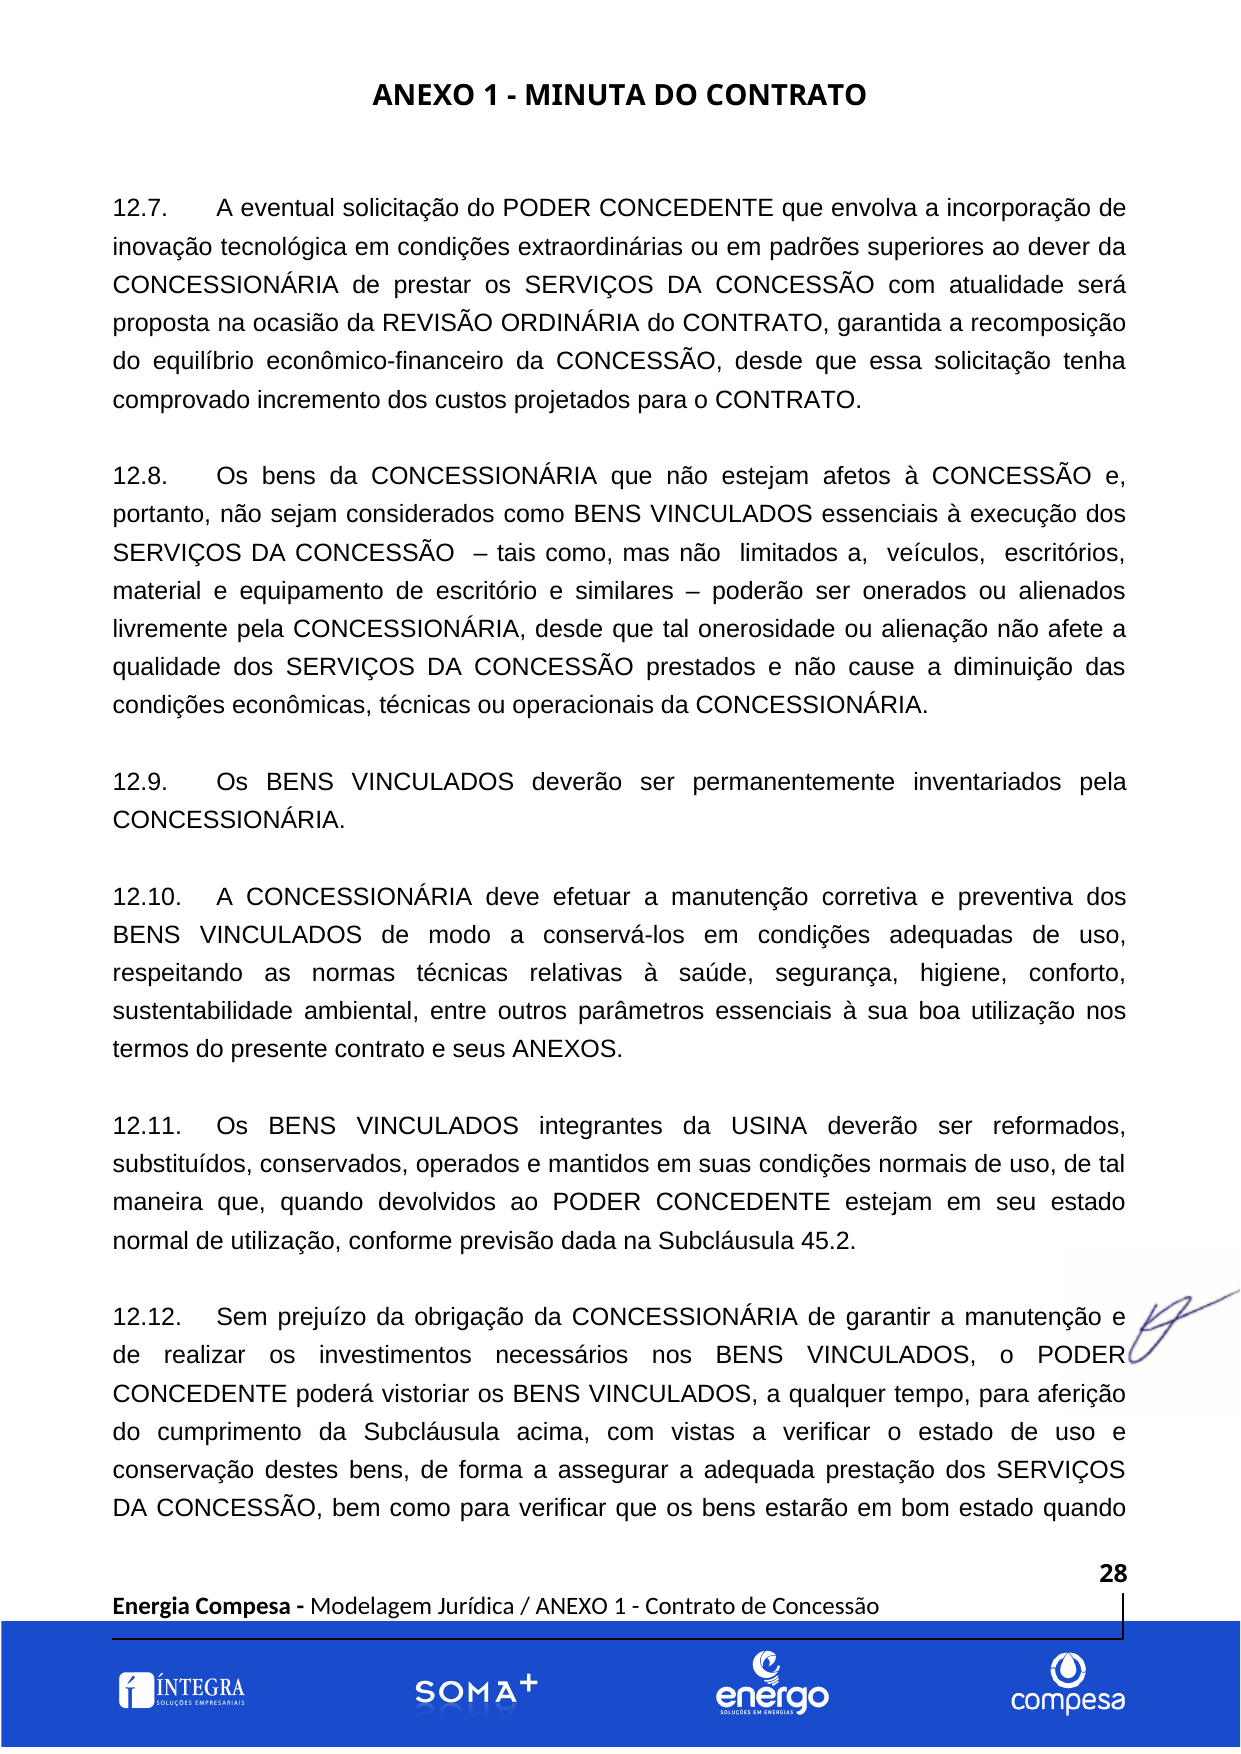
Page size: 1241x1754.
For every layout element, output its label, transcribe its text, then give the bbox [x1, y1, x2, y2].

list A CONCESSIONÁRIA deve efetuar a manutenção corretiva e preventiva dos BENS VINCULADOS de modo a conservá-los em condições adequadas de uso, respeitando as normas técnicas relativas à saúde, segurança, higiene, conforto, sustentabilidade ambiental, entre outros parâmetros essenciais à sua boa utilização nos termos do presente contrato e seus ANEXOS. [112, 882, 1128, 1063]
list A eventual solicitação do PODER CONCEDENTE que envolva a incorporação de inovação tecnológica em condições extraordinárias ou em padrões superiores ao dever da CONCESSIONÁRIA de prestar os SERVIÇOS DA CONCESSÃO com atualidade será proposta na ocasião da REVISÃO ORDINÁRIA do CONTRATO, garantida a recomposição do equilíbrio econômico-financeiro da CONCESSÃO, desde que essa solicitação tenha comprovado incremento dos custos projetados para o CONTRATO. [112, 193, 1128, 413]
list Os BENS VINCULADOS deverão ser permanentemente inventariados pela CONCESSIONÁRIA. [112, 767, 1128, 834]
picture [1, 1621, 1241, 1747]
list Os BENS VINCULADOS integrantes da USINA deverão ser reformados, substituídos, conservados, operados e mantidos em suas condições normais de uso, de tal maneira que, quando devolvidos ao PODER CONCEDENTE estejam em seu estado normal de utilização, conforme previsão dada na Subcláusula 45.2. [112, 1111, 1128, 1254]
list Os bens da CONCESSIONÁRIA que não estejam afetos à CONCESSÃO e, portanto, não sejam considerados como BENS VINCULADOS essenciais à execução dos SERVIÇOS DA CONCESSÃO – tais como, mas não limitados a, veículos, escritórios, material e equipamento de escritório e similares – poderão ser onerados ou alienados livremente pela CONCESSIONÁRIA, desde que tal onerosidade ou alienação não afete a qualidade dos SERVIÇOS DA CONCESSÃO prestados e não cause a diminuição das condições econômicas, técnicas ou operacionais da CONCESSIONÁRIA. [112, 461, 1128, 719]
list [112, 1302, 1128, 1522]
picture [1065, 1245, 1241, 1413]
